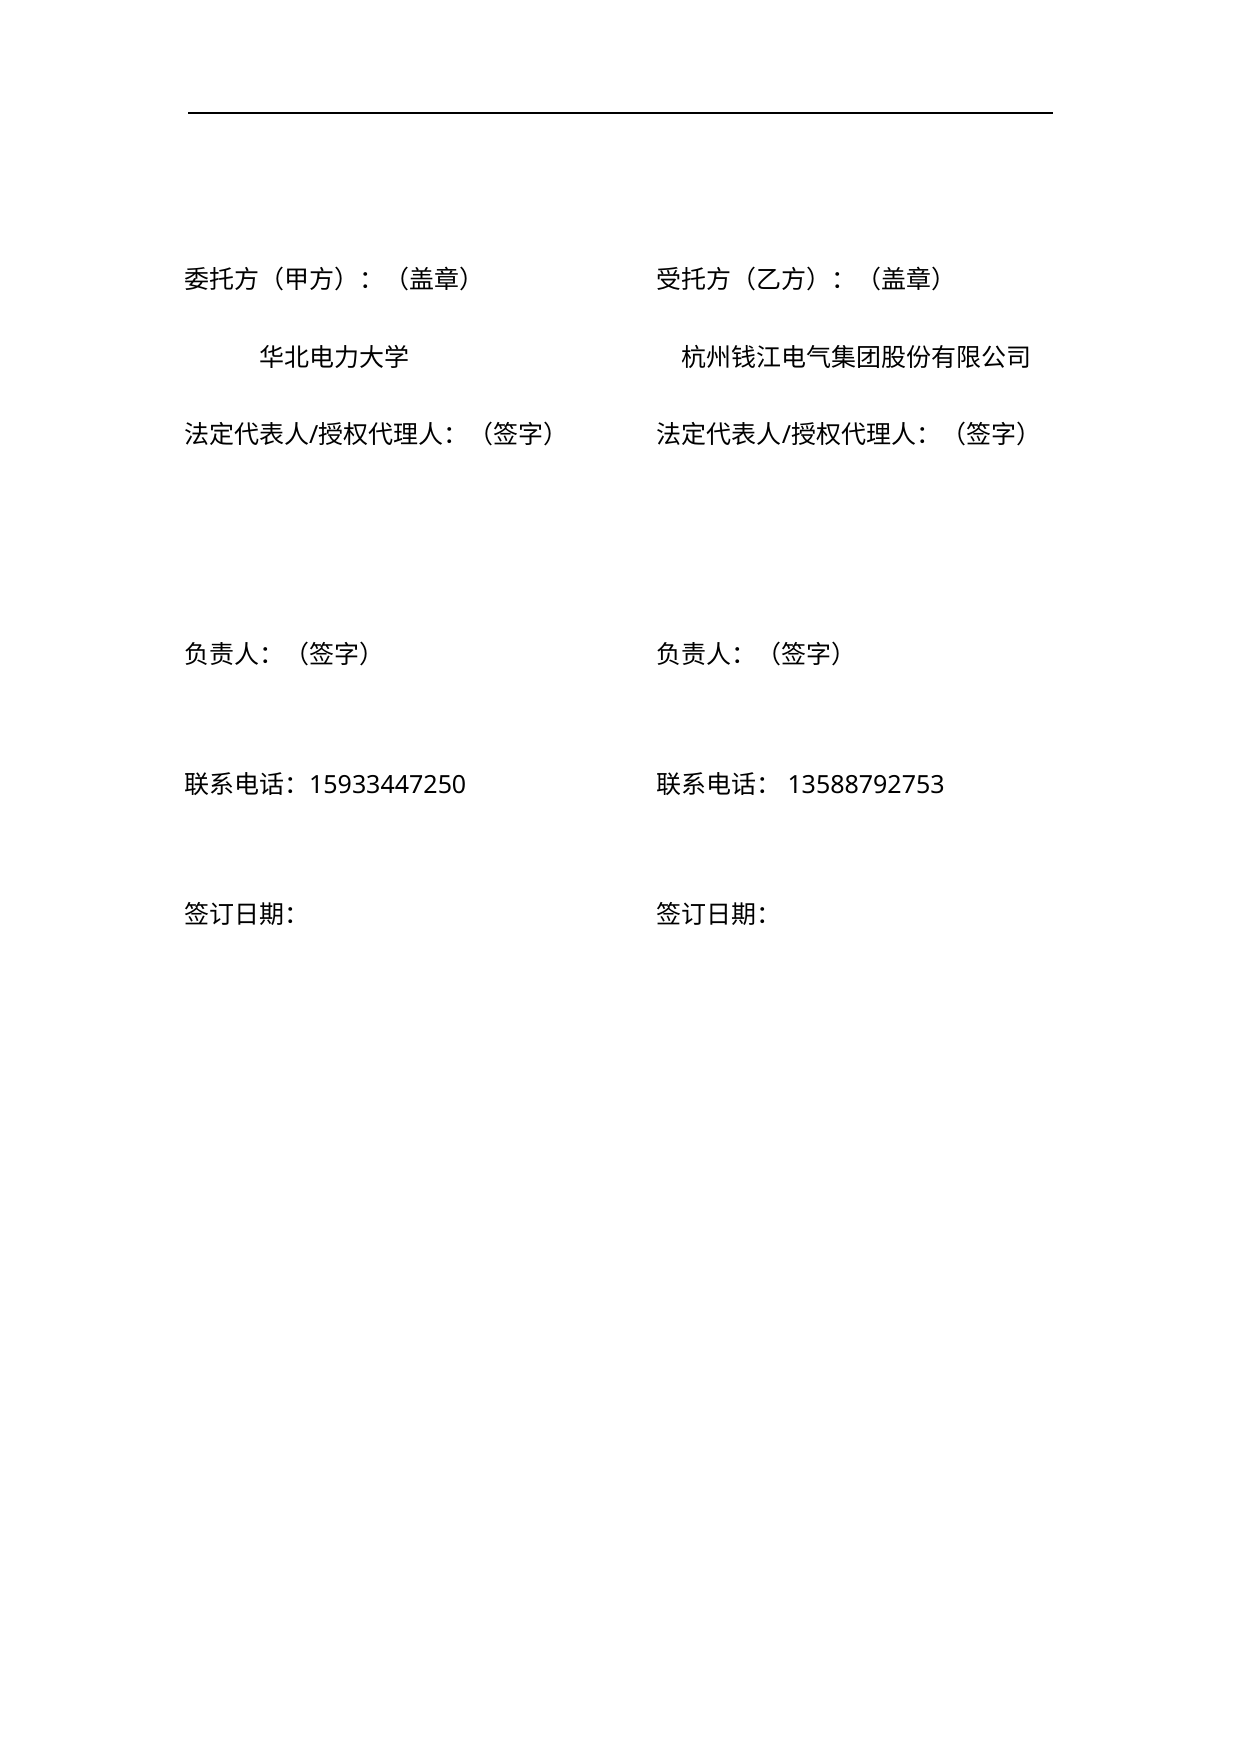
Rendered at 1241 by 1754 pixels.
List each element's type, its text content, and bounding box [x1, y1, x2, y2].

table_cell 负责人：（签字） 联系电话： 13588792753 签订日期： [645, 621, 1064, 1011]
table_header 受托方（乙方）：（盖章） 杭州钱江电气集团股份有限公司 法定代表人/授权代理人：（签字） [645, 233, 1064, 621]
table_header 委托方（甲方）：（盖章） 华北电力大学 法定代表人/授权代理人：（签字） [173, 233, 645, 621]
table_cell 负责人：（签字） 联系电话：15933447250 签订日期： [173, 621, 645, 1011]
